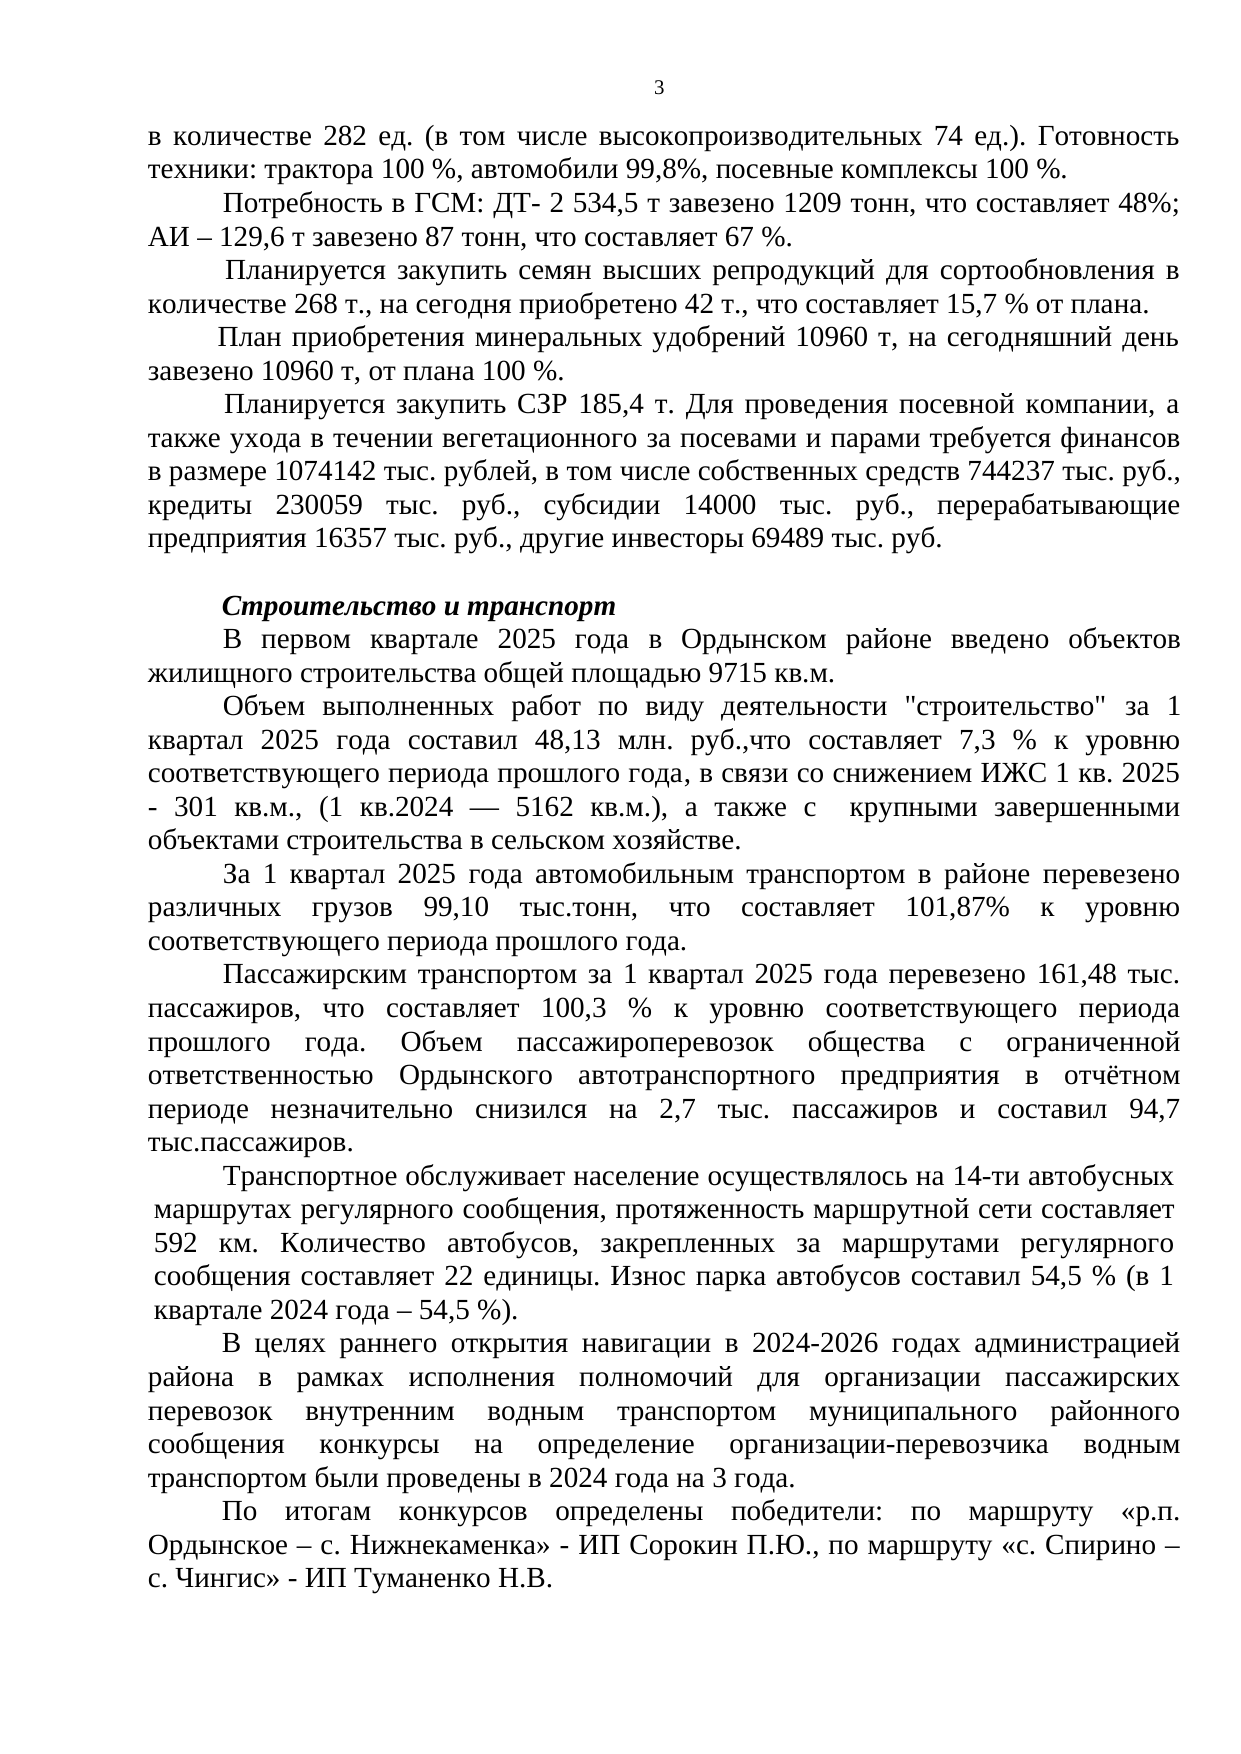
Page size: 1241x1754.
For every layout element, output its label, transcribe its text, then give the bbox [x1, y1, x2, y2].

text Пассажирским транспортом за 1 квартал 2025 года перевезено 161,48 тыс. пассажиров, что составляет 100,3 % к уровню соответствующего периода прошлого года. Объем пассажироперевозок общества с ограниченной ответственностью Ордынского автотранспортного предприятия в отчётном периоде незначительно снизился на 2,7 тыс. пассажиров и составил 94,7 тыс.пассажиров. [148, 957, 1181, 1158]
text Строительство и транспорт [148, 588, 1181, 621]
text В первом квартале 2025 года в Ордынском районе введено объектов жилищного строительства общей площадью 9715 кв.м. [148, 621, 1181, 688]
text Транспортное обслуживает население осуществлялось на 14-ти автобусных маршрутах регулярного сообщения, протяженность маршрутной сети составляет 592 км. Количество автобусов, закрепленных за маршрутами регулярного сообщения составляет 22 единицы. Износ парка автобусов составил 54,5 % (в 1 квартале 2024 года – 54,5 %). [154, 1158, 1175, 1326]
list В целях раннего открытия навигации в 2024-2026 годах администрацией района в рамках исполнения полномочий для организации пассажирских перевозок внутренним водным транспортом муниципального районного сообщения конкурсы на определение организации-перевозчика водным транспортом были проведены в 2024 года на 3 года. [148, 1326, 1181, 1493]
text План приобретения минеральных удобрений 10960 т, на сегодняшний день завезено 10960 т, от плана 100 %. [148, 319, 1181, 386]
text Объем выполненных работ по виду деятельности "строительство" за 1 квартал 2025 года составил 48,13 млн. руб.,что составляет 7,3 % к уровню соответствующего периода прошлого года, в связи со снижением ИЖС 1 кв. 2025 - 301 кв.м., (1 кв.2024 — 5162 кв.м.), а также с крупными завершенными объектами строительства в сельском хозяйстве. [148, 688, 1181, 856]
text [148, 118, 1181, 185]
text За 1 квартал 2025 года автомобильным транспортом в районе перевезено различных грузов 99,10 тыс.тонн, что составляет 101,87% к уровню соответствующего периода прошлого года. [148, 856, 1181, 957]
text По итогам конкурсов определены победители: по маршруту «р.п. Ордынское – с. Нижнекаменка» - ИП Сорокин П.Ю., по маршруту «с. Спирино – с. Чингис» - ИП Туманенко Н.В. [148, 1493, 1181, 1594]
text Потребность в ГСМ: ДТ- 2 534,5 т завезено 1209 тонн, что составляет 48%; АИ – 129,6 т завезено 87 тонн, что составляет 67 %. [148, 185, 1181, 252]
text Планируется закупить семян высших репродукций для сортообновления в количестве 268 т., на сегодня приобретено 42 т., что составляет 15,7 % от плана. [148, 252, 1181, 319]
text Планируется закупить СЗР 185,4 т. Для проведения посевной компании, а также ухода в течении вегетационного за посевами и парами требуется финансов в размере 1074142 тыс. рублей, в том числе собственных средств 744237 тыс. руб., кредиты 230059 тыс. руб., субсидии 14000 тыс. руб., перерабатывающие предприятия 16357 тыс. руб., другие инвесторы 69489 тыс. руб. [148, 386, 1181, 554]
